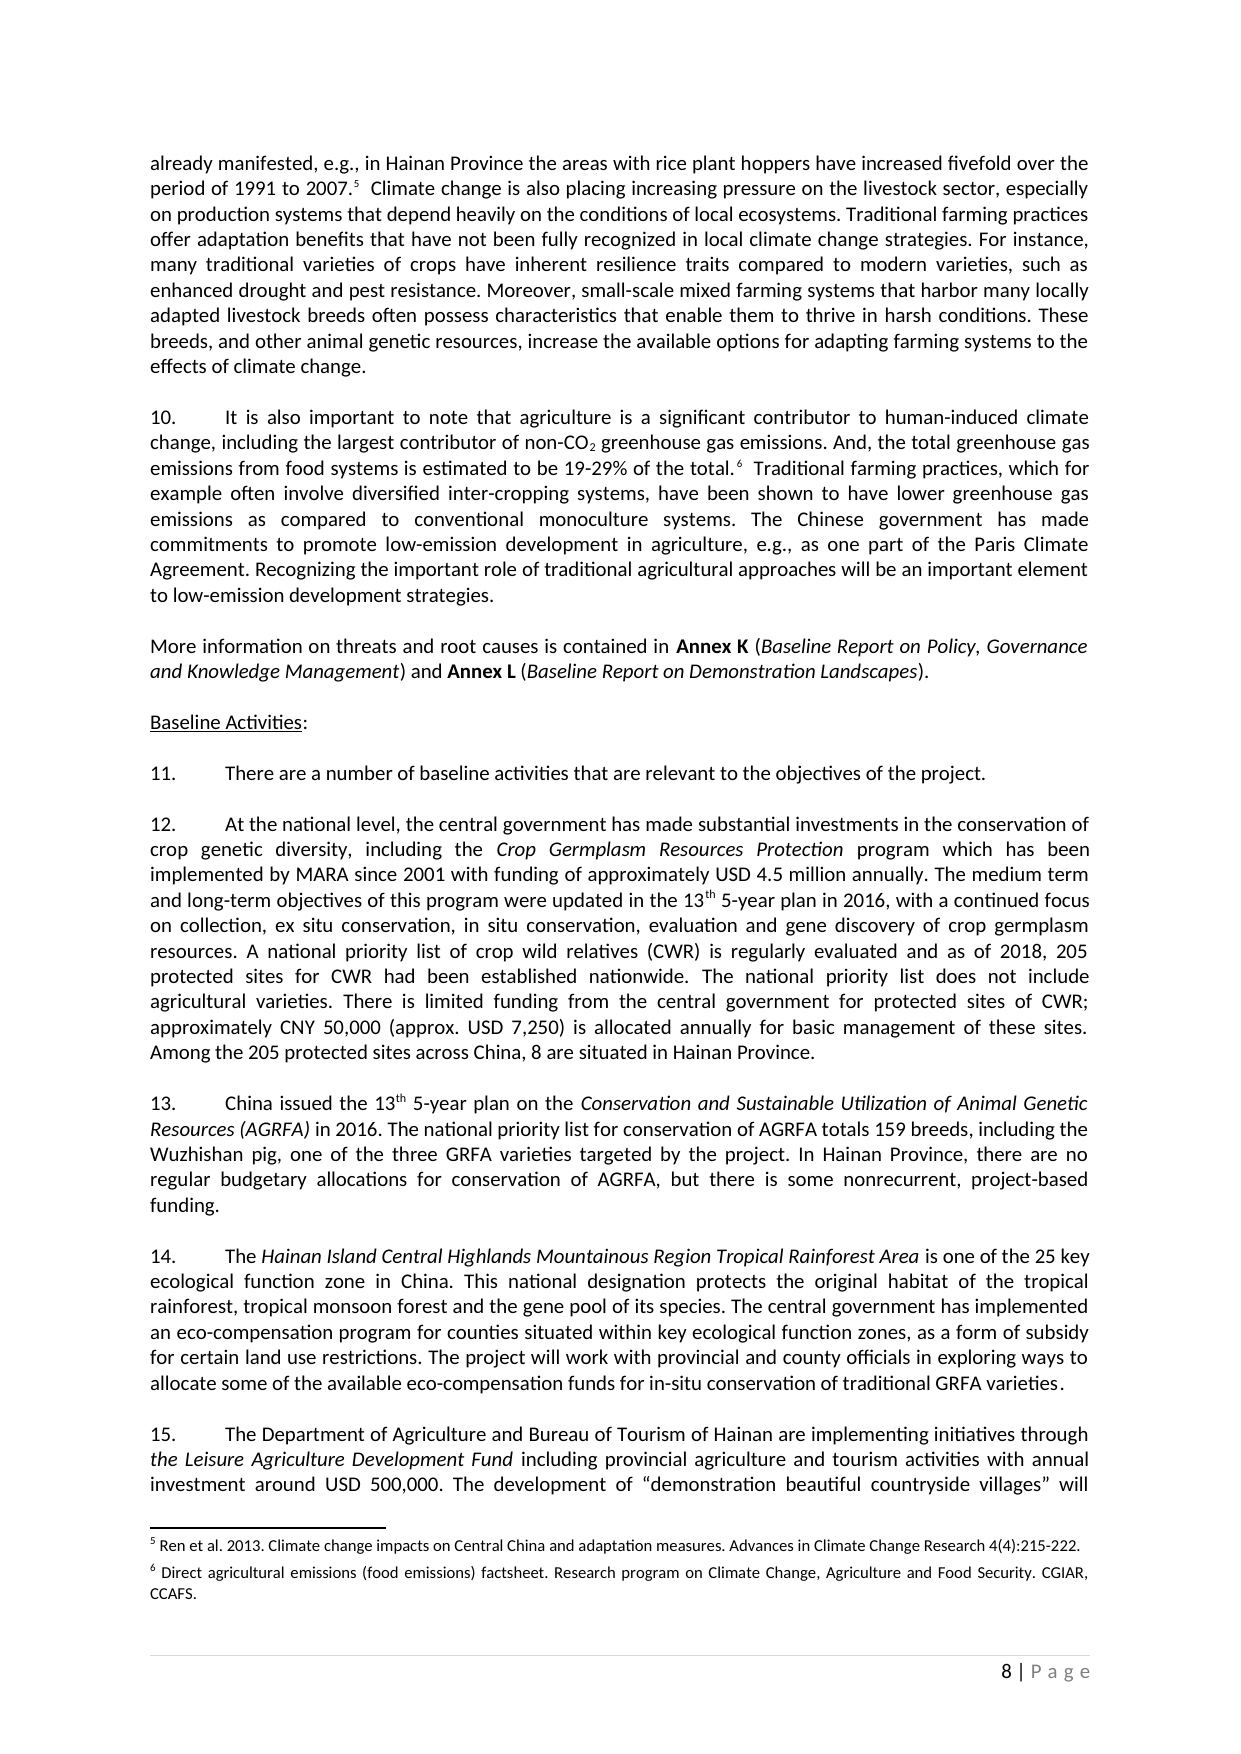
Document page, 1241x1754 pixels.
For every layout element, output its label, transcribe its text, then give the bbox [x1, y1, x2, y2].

list The Hainan Island Central Highlands Mountainous Region Tropical Rainforest Area is one of the 25 key ecological function zone in China. This national designation protects the original habitat of the tropical rainforest, tropical monsoon forest and the gene pool of its species. The central government has implemented an eco-compensation program for counties situated within key ecological function zones, as a form of subsidy for certain land use restrictions. The project will work with provincial and county officials in exploring ways to allocate some of the available eco-compensation funds for in-situ conservation of traditional GRFA varieties. [150, 1243, 1090, 1395]
list At the national level, the central government has made substantial investments in the conservation of crop genetic diversity, including the Crop Germplasm Resources Protection program which has been implemented by MARA since 2001 with funding of approximately USD 4.5 million annually. The medium term and long-term objectives of this program were updated in the 13th 5-year plan in 2016, with a continued focus on collection, ex situ conservation, in situ conservation, evaluation and gene discovery of crop germplasm resources. A national priority list of crop wild relatives (CWR) is regularly evaluated and as of 2018, 205 protected sites for CWR had been established nationwide. The national priority list does not include agricultural varieties. There is limited funding from the central government for protected sites of CWR; approximately CNY 50,000 (approx. USD 7,250) is allocated annually for basic management of these sites. Among the 205 protected sites across China, 8 are situated in Hainan Province. [150, 811, 1090, 1065]
list There are a number of baseline activities that are relevant to the objectives of the project. [150, 760, 1090, 785]
list China issued the 13th 5-year plan on the Conservation and Sustainable Utilization of Animal Genetic Resources (AGRFA) in 2016. The national priority list for conservation of AGRFA totals 159 breeds, including the Wuzhishan pig, one of the three GRFA varieties targeted by the project. In Hainan Province, there are no regular budgetary allocations for conservation of AGRFA, but there is some nonrecurrent, project-based funding. [150, 1090, 1090, 1217]
list It is also important to note that agriculture is a significant contributor to human-induced climate change, including the largest contributor of non-CO2 greenhouse gas emissions. And, the total greenhouse gas emissions from food systems is estimated to be 19-29% of the total. Traditional farming practices, which for example often involve diversified inter-cropping systems, have been shown to have lower greenhouse gas emissions as compared to conventional monoculture systems. The Chinese government has made commitments to promote low-emission development in agriculture, e.g., as one part of the Paris Climate Agreement. Recognizing the important role of traditional agricultural approaches will be an important element to low-emission development strategies. [150, 404, 1090, 607]
text Baseline Activities: [150, 709, 1090, 734]
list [150, 150, 1090, 379]
text More information on threats and root causes is contained in Annex K (Baseline Report on Policy, Governance and Knowledge Management) and Annex L (Baseline Report on Demonstration Landscapes). [150, 633, 1090, 684]
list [150, 1421, 1090, 1497]
